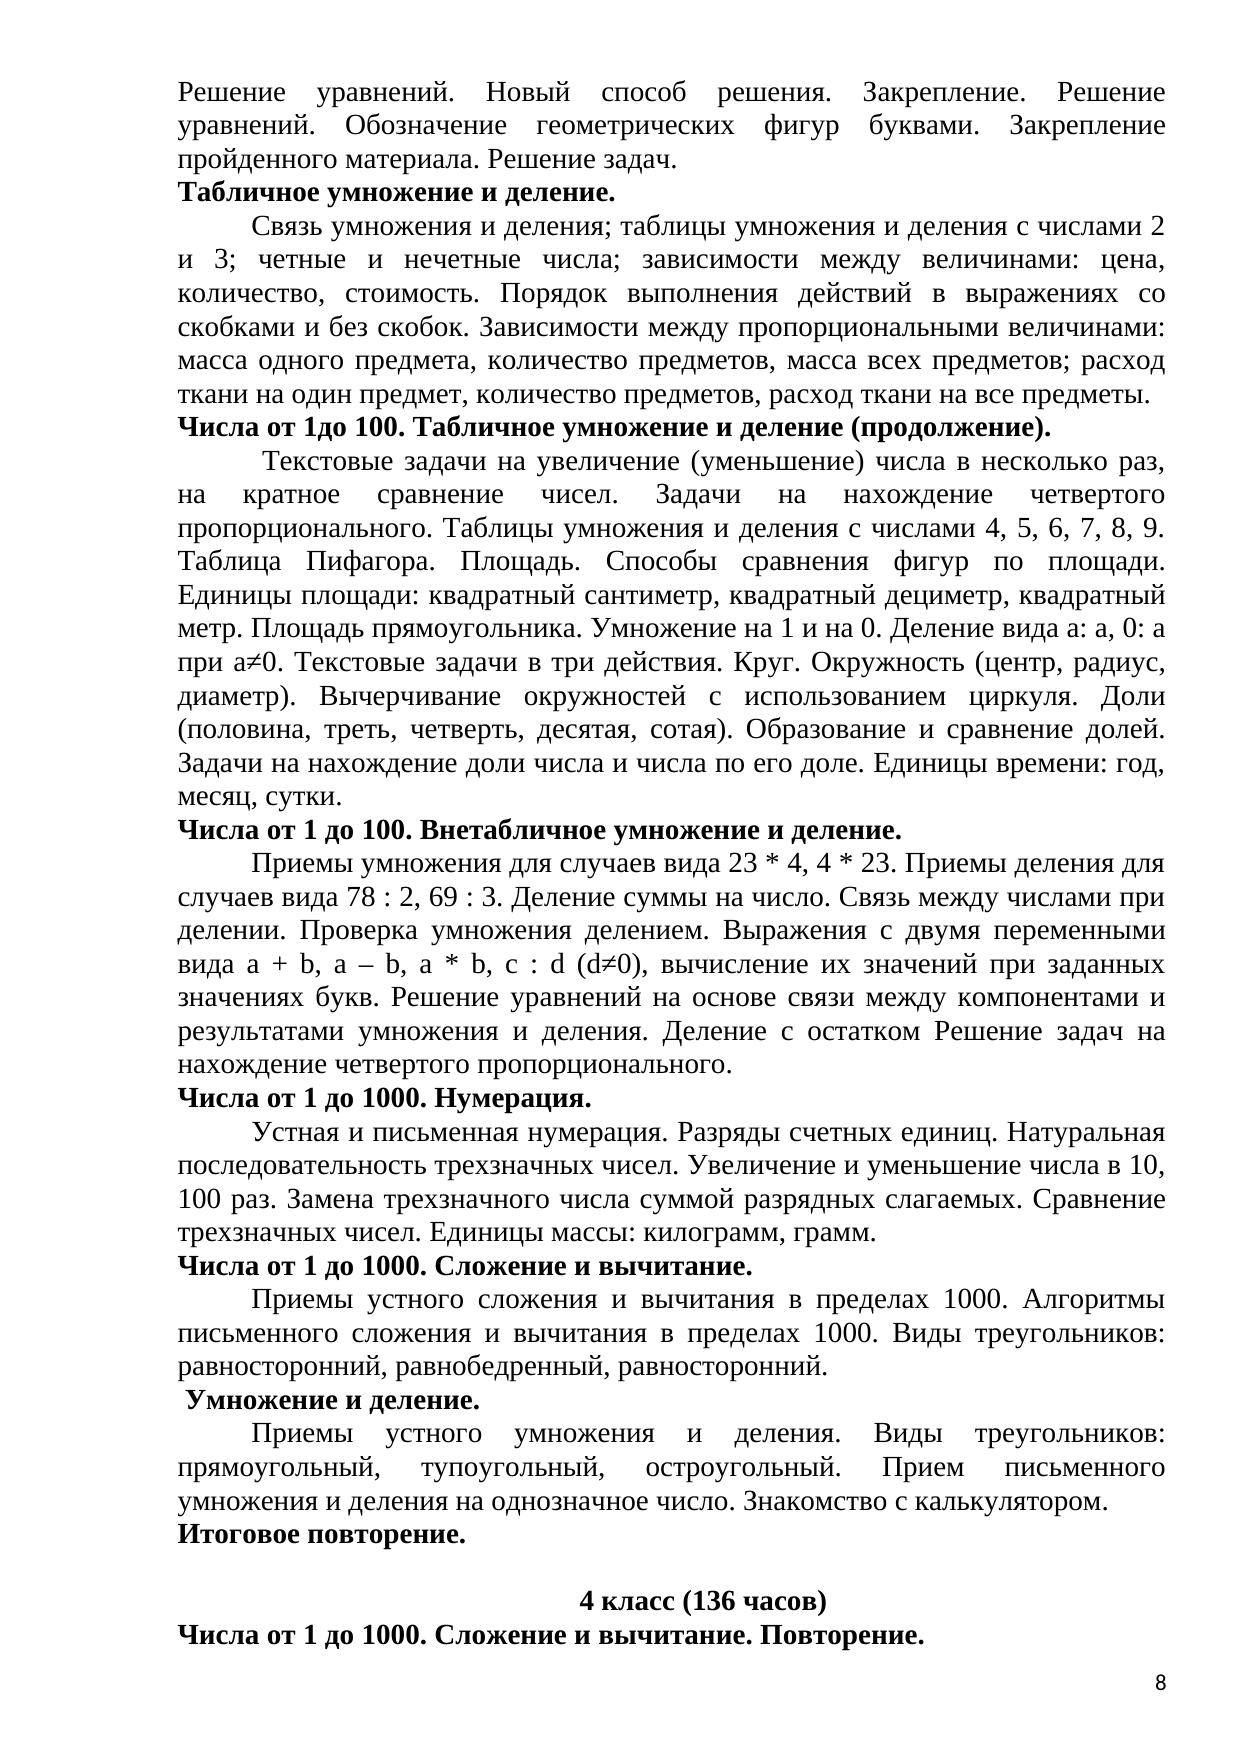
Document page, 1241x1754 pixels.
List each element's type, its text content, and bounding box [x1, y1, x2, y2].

text Устная и письменная нумерация. Разряды счетных единиц. Натуральная последовательность трехзначных чисел. Увеличение и уменьшение числа в 10, 100 раз. Замена трехзначного числа суммой разрядных слагаемых. Сравнение трехзначных чисел. Единицы массы: килограмм, грамм. [177, 1114, 1167, 1248]
text Приемы устного умножения и деления. Виды треугольников: прямоугольный, тупоугольный, остроугольный. Прием письменного умножения и деления на однозначное число. Знакомство с калькулятором. [177, 1416, 1167, 1516]
text Числа от 1 до 100. Внетабличное умножение и деление. [177, 812, 1167, 845]
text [177, 74, 1167, 174]
text Приемы умножения для случаев вида 23 * 4, 4 * 23. Приемы деления для случаев вида 78 : 2, 69 : 3. Деление суммы на число. Связь между числами при делении. Проверка умножения делением. Выражения с двумя переменными вида a + b, a – b, a * b, c : d (d≠0), вычисление их значений при заданных значениях букв. Решение уравнений на основе связи между компонентами и результатами умножения и деления. Деление с остатком Решение задач на нахождение четвертого пропорционального. [177, 845, 1167, 1080]
text Текстовые задачи на увеличение (уменьшение) числа в несколько раз, на кратное сравнение чисел. Задачи на нахождение четвертого пропорционального. Таблицы умножения и деления с числами 4, 5, 6, 7, 8, 9. Таблица Пифагора. Площадь. Способы сравнения фигур по площади. Единицы площади: квадратный сантиметр, квадратный дециметр, квадратный метр. Площадь прямоугольника. Умножение на 1 и на 0. Деление вида a: a, 0: a при a≠0. Текстовые задачи в три действия. Круг. Окружность (центр, радиус, диаметр). Вычерчивание окружностей с использованием циркуля. Доли (половина, треть, четверть, десятая, сотая). Образование и сравнение долей. Задачи на нахождение доли числа и числа по его доле. Единицы времени: год, месяц, сутки. [177, 443, 1167, 812]
text Табличное умножение и деление. [177, 174, 1167, 208]
text Приемы устного сложения и вычитания в пределах 1000. Алгоритмы письменного сложения и вычитания в пределах 1000. Виды треугольников: равносторонний, равнобедренный, равносторонний. [177, 1281, 1167, 1382]
text Числа от 1до 100. Табличное умножение и деление (продолжение). [177, 409, 1167, 443]
text 4 класс (136 часов) [579, 1583, 1167, 1617]
text Числа от 1 до 1000. Нумерация. [177, 1080, 1167, 1114]
text Числа от 1 до 1000. Сложение и вычитание. Повторение. [177, 1617, 1167, 1650]
text Итоговое повторение. [177, 1516, 1167, 1550]
text Умножение и деление. [177, 1382, 1167, 1416]
text Числа от 1 до 1000. Сложение и вычитание. [177, 1248, 1167, 1281]
text Связь умножения и деления; таблицы умножения и деления с числами 2 и 3; четные и нечетные числа; зависимости между величинами: цена, количество, стоимость. Порядок выполнения действий в выражениях со скобками и без скобок. Зависимости между пропорциональными величинами: масса одного предмета, количество предметов, масса всех предметов; расход ткани на один предмет, количество предметов, расход ткани на все предметы. [177, 208, 1167, 409]
